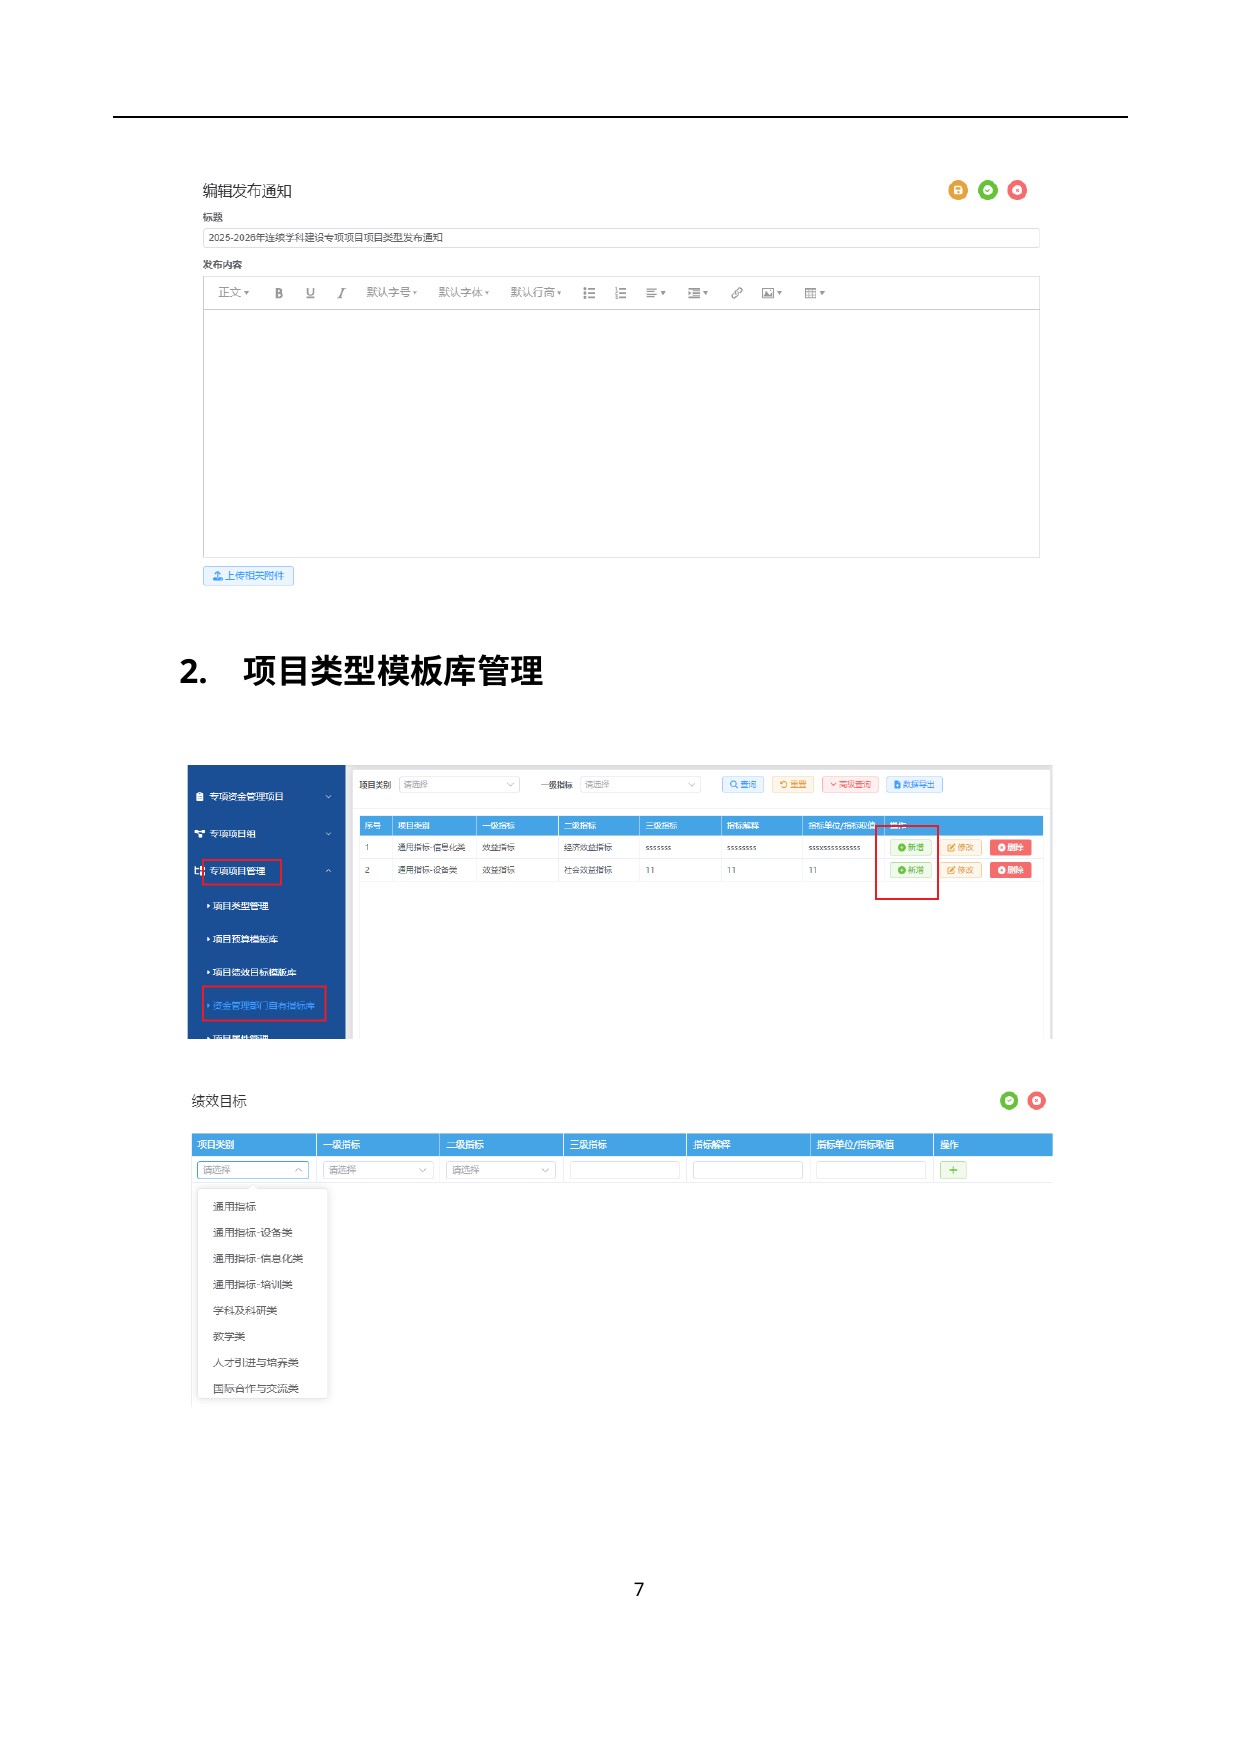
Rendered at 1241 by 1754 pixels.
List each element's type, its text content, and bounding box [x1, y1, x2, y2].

subtitle 项目类型模板库管理 [179, 635, 1128, 703]
picture [187, 765, 1053, 1039]
picture [187, 1088, 1053, 1407]
picture [187, 166, 1053, 604]
